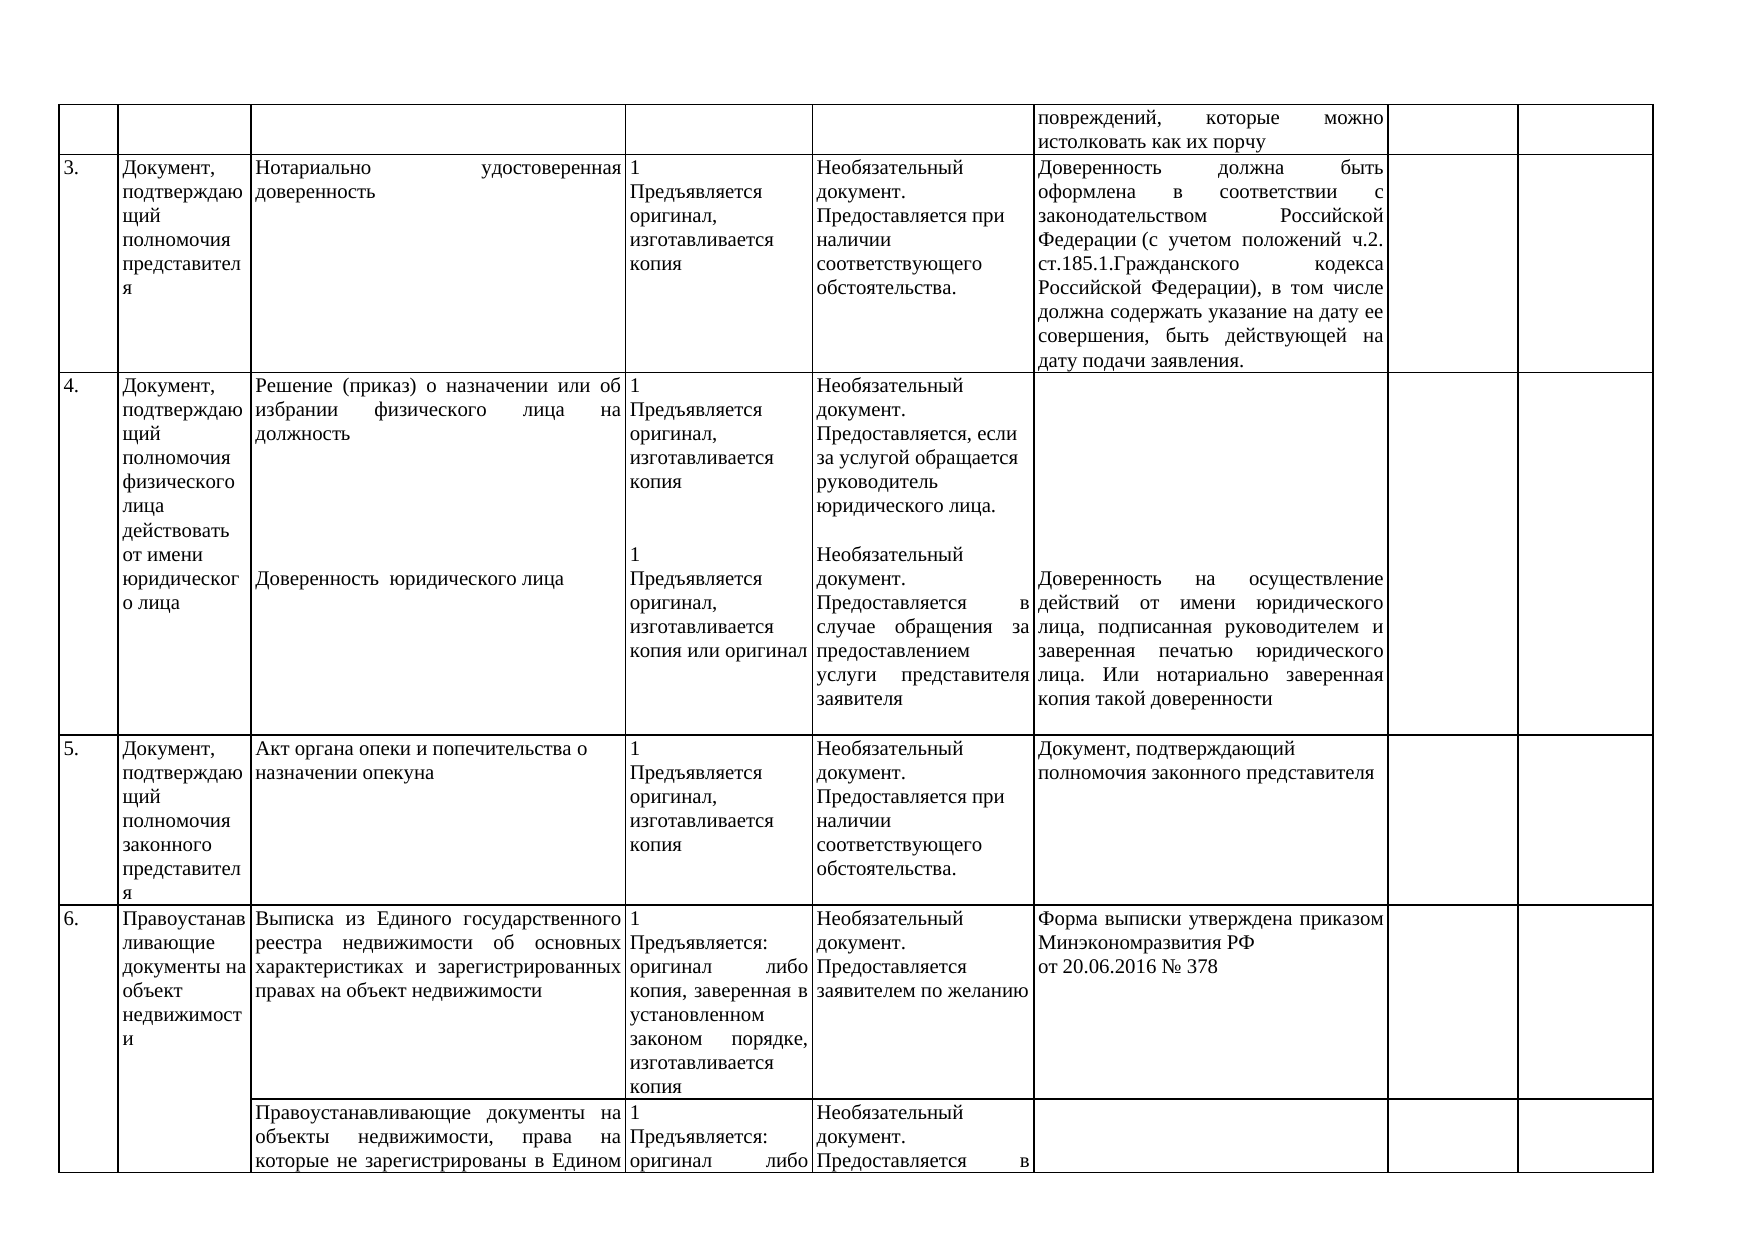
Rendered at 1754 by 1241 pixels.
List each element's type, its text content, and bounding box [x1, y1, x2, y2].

table_cell 1 Предъявляется оригинал, изготавливается копия 1 Предъявляется оригинал, изготавливается копия или оригинал [626, 373, 812, 734]
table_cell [252, 1100, 625, 1172]
table_cell 4. [60, 373, 117, 734]
table_cell Документ, подтверждающий полномочия законного представителя [1035, 736, 1387, 904]
table_cell [1389, 1100, 1517, 1172]
table_cell Доверенность на осуществление действий от имени юридического лица, подписанная руководителем и заверенная печатью юридического лица. Или нотариально заверенная копия такой доверенности [1035, 373, 1387, 734]
table_cell [1389, 155, 1517, 372]
table_cell 1 Предъявляется оригинал, изготавливается копия [626, 155, 812, 372]
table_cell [626, 1100, 812, 1172]
table_cell Необязательный документ. Предоставляется, если за услугой обращается руководитель юридического лица. Необязательный документ. Предоставляется в случае обращения за предоставлением услуги представителя заявителя [813, 373, 1033, 734]
table_cell [1389, 373, 1517, 734]
table_cell [1519, 1100, 1652, 1172]
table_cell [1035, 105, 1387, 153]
table_cell [1519, 105, 1652, 153]
table_cell Правоустанавливающие документы на объект недвижимости [119, 906, 250, 1172]
table_cell Выписка из Единого государственного реестра недвижимости об основных характеристиках и зарегистрированных правах на объект недвижимости [252, 906, 625, 1098]
table_cell [1035, 1100, 1387, 1172]
table_cell Необязательный документ. Предоставляется при наличии соответствующего обстоятельства. [813, 155, 1033, 372]
table_cell Необязательный документ. Предоставляется заявителем по желанию [813, 906, 1033, 1098]
table_cell Доверенность должна быть оформлена в соответствии с законодательством Российской Федерации (с учетом положений ч.2. ст.185.1.Гражданского кодекса Российской Федерации), в том числе должна содержать указание на дату ее совершения, быть действующей на дату подачи заявления. [1035, 155, 1387, 372]
table_cell Решение (приказ) о назначении или об избрании физического лица на должность Доверенность юридического лица [252, 373, 625, 734]
table_cell 1 Предъявляется оригинал, изготавливается копия [626, 736, 812, 904]
table_cell Документ, подтверждающий полномочия законного представителя [119, 736, 250, 904]
table_cell 6. [60, 906, 117, 1172]
table_cell 2. [60, 105, 117, 153]
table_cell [119, 105, 250, 153]
table_cell [1389, 906, 1517, 1098]
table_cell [813, 105, 1033, 153]
table_cell Документ, подтверждающий полномочия физического лица действовать от имени юридического лица [119, 373, 250, 734]
table_cell [1519, 906, 1652, 1098]
table_cell Акт органа опеки и попечительства о назначении опекуна [252, 736, 625, 904]
table_cell Нотариально удостоверенная доверенность [252, 155, 625, 372]
table_cell 1 Предъявляется: оригинал либо копия, заверенная в установленном законом порядке, изготавливается копия [626, 906, 812, 1098]
table_cell [1519, 155, 1652, 372]
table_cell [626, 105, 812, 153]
table_cell [1519, 736, 1652, 904]
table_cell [252, 105, 625, 153]
table_cell [1389, 736, 1517, 904]
table_cell 3. [60, 155, 117, 372]
table_cell Форма выписки утверждена приказом Минэкономразвития РФ от 20.06.2016 № 378 [1035, 906, 1387, 1098]
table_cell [813, 1100, 1033, 1172]
table_cell Необязательный документ. Предоставляется при наличии соответствующего обстоятельства. [813, 736, 1033, 904]
table_cell [1389, 105, 1517, 153]
table_cell 5. [60, 736, 117, 904]
table_cell Документ, подтверждающий полномочия представителя [119, 155, 250, 372]
table_cell [1519, 373, 1652, 734]
